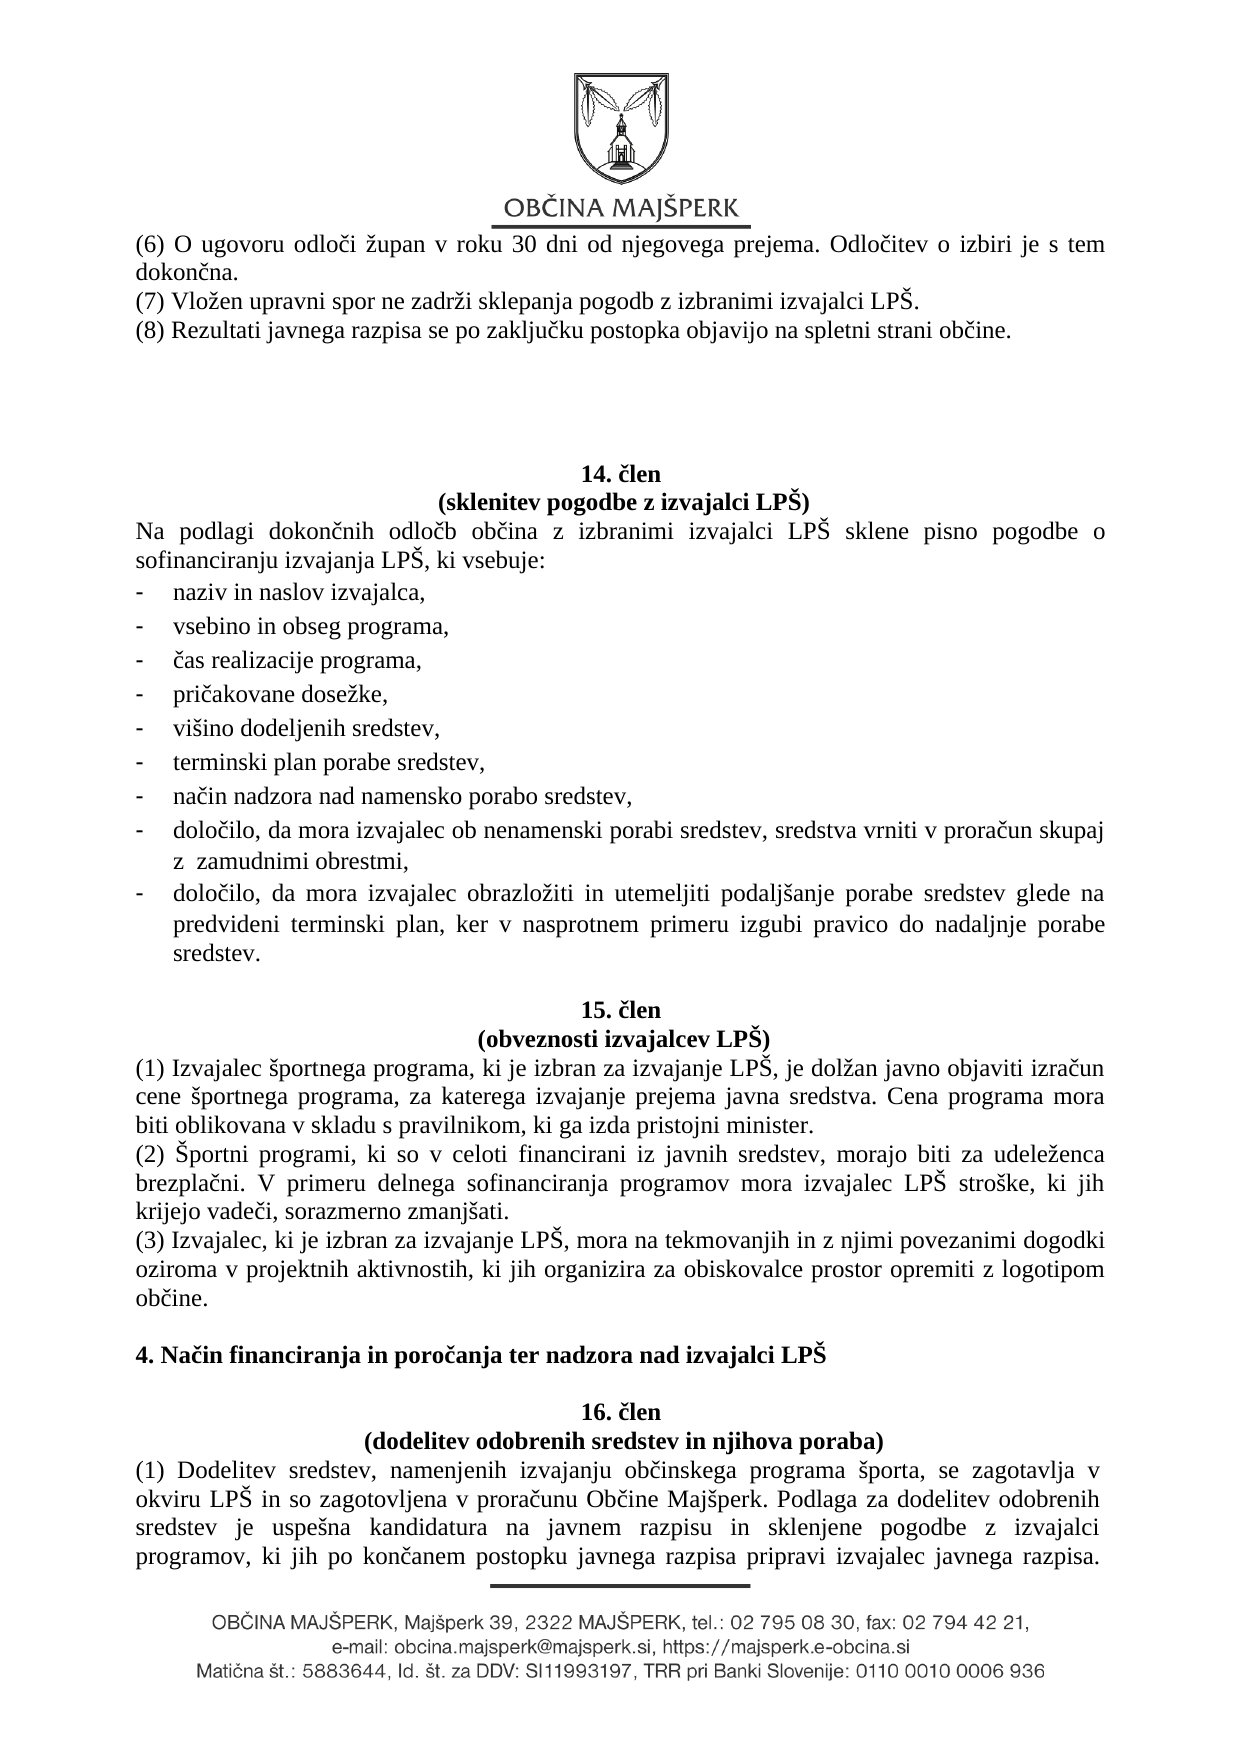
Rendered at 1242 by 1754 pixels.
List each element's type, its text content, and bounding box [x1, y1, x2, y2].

list določilo, da mora izvajalec ob nenamenski porabi sredstev, sredstva vrniti v proračun skupaj z zamudnimi obrestmi, [135, 812, 1106, 875]
text (1) Izvajalec športnega programa, ki je izbran za izvajanje LPŠ, je dolžan javno objaviti izračun cene športnega programa, za katerega izvajanje prejema javna sredstva. Cena programa mora biti oblikovana v skladu s pravilnikom, ki ga izda pristojni minister. [135, 1053, 1106, 1139]
list čas realizacije programa, [135, 642, 1106, 676]
text Na podlagi dokončnih odločb občina z izbranimi izvajalci LPŠ sklene pisno pogodbe o sofinanciranju izvajanja LPŠ, ki vsebuje: [135, 516, 1106, 574]
text (2) Športni programi, ki so v celoti financirani iz javnih sredstev, morajo biti za udeleženca brezplačni. V primeru delnega sofinanciranja programov mora izvajalec LPŠ stroške, ki jih krijejo vadeči, sorazmerno zmanjšati. [135, 1139, 1106, 1225]
list višino dodeljenih sredstev, [135, 710, 1106, 744]
list člen [135, 459, 1106, 487]
text (8) Rezultati javnega razpisa se po zaključku postopka objavijo na spletni strani občine. [135, 315, 1106, 344]
list terminski plan porabe sredstev, [135, 744, 1106, 778]
text (3) Izvajalec, ki je izbran za izvajanje LPŠ, mora na tekmovanjih in z njimi povezanimi dogodki oziroma v projektnih aktivnostih, ki jih organizira za obiskovalce prostor opremiti z logotipom občine. [135, 1225, 1106, 1311]
text 4. Način financiranja in poročanja ter nadzora nad izvajalci LPŠ [135, 1340, 1106, 1369]
list določilo, da mora izvajalec obrazložiti in utemeljiti podaljšanje porabe sredstev glede na predvideni terminski plan, ker v nasprotnem primeru izgubi pravico do nadaljnje porabe sredstev. [135, 875, 1106, 966]
picture [197, 1584, 1044, 1681]
text (obveznosti izvajalcev LPŠ) [135, 1024, 1106, 1053]
list pričakovane dosežke, [135, 676, 1106, 710]
text (sklenitev pogodbe z izvajalci LPŠ) [135, 487, 1106, 516]
list vsebino in obseg programa, [135, 608, 1106, 642]
list naziv in naslov izvajalca, [135, 574, 1106, 608]
list člen [135, 995, 1106, 1024]
text (7) Vložen upravni spor ne zadrži sklepanja pogodb z izbranimi izvajalci LPŠ. [135, 286, 1106, 315]
list način nadzora nad namensko porabo sredstev, [135, 778, 1106, 812]
picture [491, 73, 751, 229]
text (dodelitev odobrenih sredstev in njihova poraba) [135, 1426, 1106, 1455]
text (6) O ugovoru odloči župan v roku 30 dni od njegovega prejema. Odločitev o izbiri je s tem dokončna. [135, 229, 1106, 286]
list člen [135, 1397, 1106, 1426]
